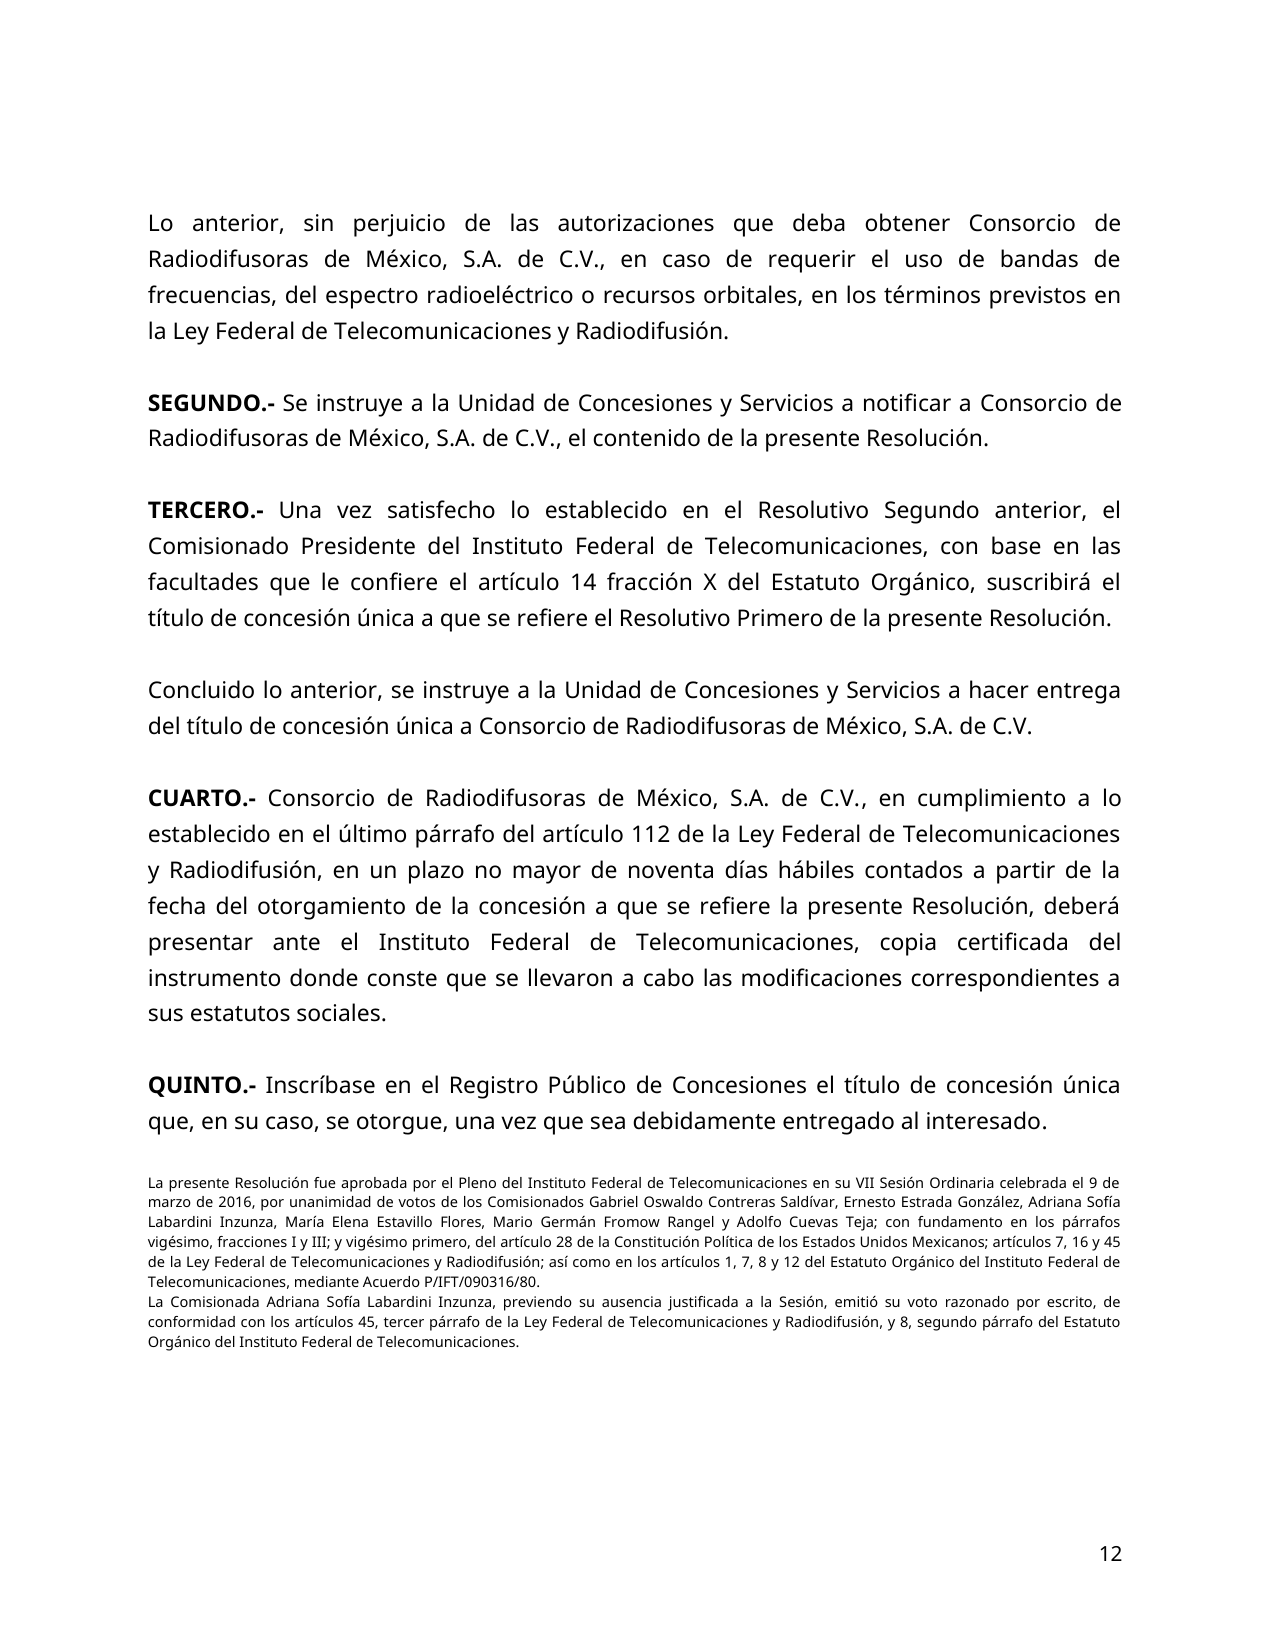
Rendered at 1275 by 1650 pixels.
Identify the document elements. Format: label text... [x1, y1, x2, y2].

text Concluido lo anterior, se instruye a la Unidad de Concesiones y Servicios a hacer entrega del título de concesión única a Consorcio de Radiodifusoras de México, S.A. de C.V. [148, 674, 1122, 741]
text Lo anterior, sin perjuicio de las autorizaciones que deba obtener Consorcio de Radiodifusoras de México, S.A. de C.V., en caso de requerir el uso de bandas de frecuencias, del espectro radioeléctrico o recursos orbitales, en los términos previstos en la Ley Federal de Telecomunicaciones y Radiodifusión. [148, 207, 1122, 346]
text TERCERO.- Una vez satisfecho lo establecido en el Resolutivo Segundo anterior, el Comisionado Presidente del Instituto Federal de Telecomunicaciones, con base en las facultades que le confiere el artículo 14 fracción X del Estatuto Orgánico, suscribirá el título de concesión única a que se refiere el Resolutivo Primero de la presente Resolución. [148, 494, 1122, 633]
text QUINTO.- Inscríbase en el Registro Público de Concesiones el título de concesión única que, en su caso, se otorgue, una vez que sea debidamente entregado al interesado. [148, 1069, 1122, 1136]
text La presente Resolución fue aprobada por el Pleno del Instituto Federal de Telecomunicaciones en su VII Sesión Ordinaria celebrada el 9 de marzo de 2016, por unanimidad de votos de los Comisionados Gabriel Oswaldo Contreras Saldívar, Ernesto Estrada González, Adriana Sofía Labardini Inzunza, María Elena Estavillo Flores, Mario Germán Fromow Rangel y Adolfo Cuevas Teja; con fundamento en los párrafos vigésimo, fracciones I y III; y vigésimo primero, del artículo 28 de la Constitución Política de los Estados Unidos Mexicanos; artículos 7, 16 y 45 de la Ley Federal de Telecomunicaciones y Radiodifusión; así como en los artículos 1, 7, 8 y 12 del Estatuto Orgánico del Instituto Federal de Telecomunicaciones, mediante Acuerdo P/IFT/090316/80. [148, 1172, 1122, 1292]
text SEGUNDO.- Se instruye a la Unidad de Concesiones y Servicios a notificar a Consorcio de Radiodifusoras de México, S.A. de C.V., el contenido de la presente Resolución. [148, 386, 1122, 454]
text CUARTO.- Consorcio de Radiodifusoras de México, S.A. de C.V., en cumplimiento a lo establecido en el último párrafo del artículo 112 de la Ley Federal de Telecomunicaciones y Radiodifusión, en un plazo no mayor de noventa días hábiles contados a partir de la fecha del otorgamiento de la concesión a que se refiere la presente Resolución, deberá presentar ante el Instituto Federal de Telecomunicaciones, copia certificada del instrumento donde conste que se llevaron a cabo las modificaciones correspondientes a sus estatutos sociales. [148, 782, 1122, 1029]
text La Comisionada Adriana Sofía Labardini Inzunza, previendo su ausencia justificada a la Sesión, emitió su voto razonado por escrito, de conformidad con los artículos 45, tercer párrafo de la Ley Federal de Telecomunicaciones y Radiodifusión, y 8, segundo párrafo del Estatuto Orgánico del Instituto Federal de Telecomunicaciones. [148, 1292, 1122, 1351]
